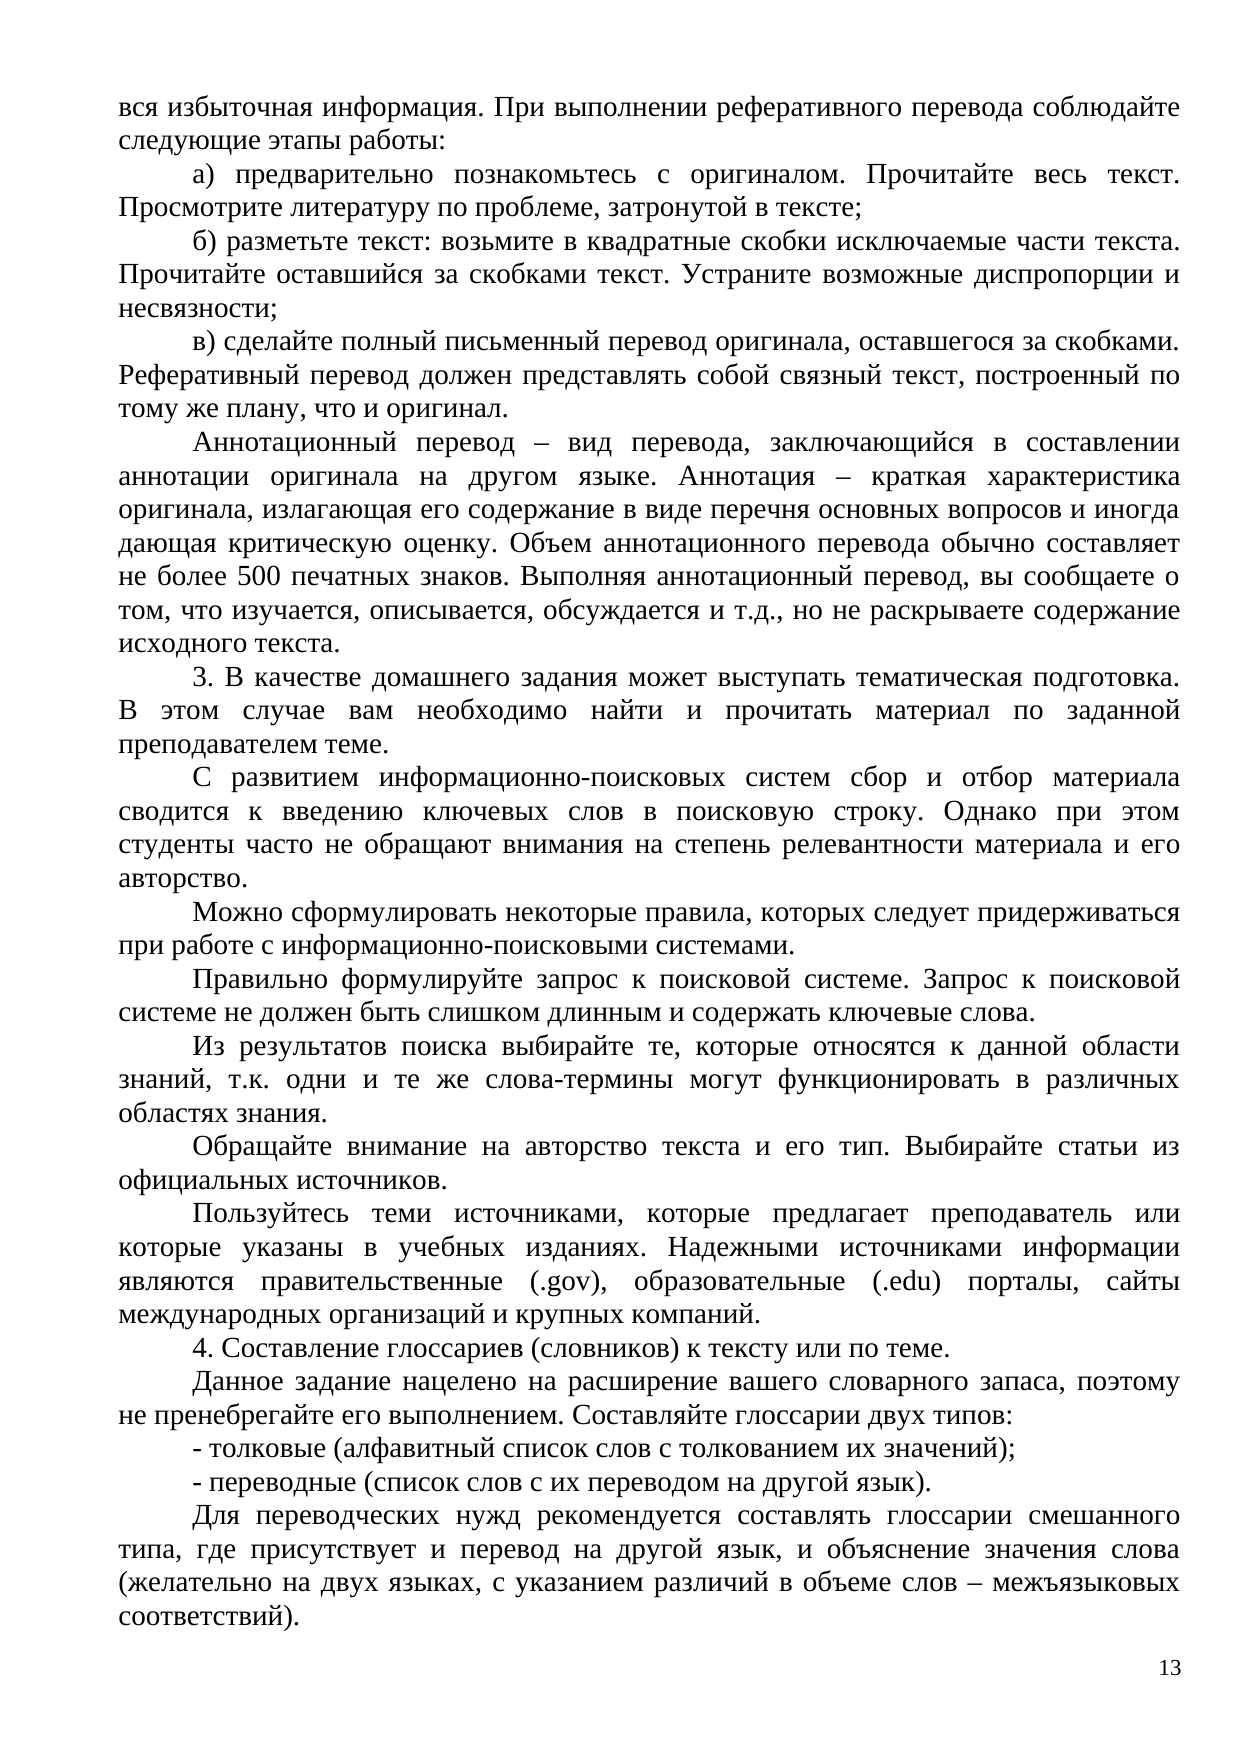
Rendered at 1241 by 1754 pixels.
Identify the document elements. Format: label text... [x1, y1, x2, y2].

text Правильно формулируйте запрос к поисковой системе. Запрос к поисковой системе не должен быть слишком длинным и содержать ключевые слова. [118, 961, 1181, 1028]
text - толковые (алфавитный список слов с толкованием их значений); [118, 1430, 1181, 1464]
text в) сделайте полный письменный перевод оригинала, оставшегося за скобками. Реферативный перевод должен представлять собой связный текст, построенный по тому же плану, что и оригинал. [118, 323, 1181, 424]
text Данное задание нацелено на расширение вашего словарного запаса, поэтому не пренебрегайте его выполнением. Составляйте глоссарии двух типов: [118, 1363, 1181, 1430]
text Для переводческих нужд рекомендуется составлять глоссарии смешанного типа, где присутствует и перевод на другой язык, и объяснение значения слова (желательно на двух языках, с указанием различий в объеме слов – межъязыковых соответствий). [118, 1497, 1181, 1632]
text Обращайте внимание на авторство текста и его тип. Выбирайте статьи из официальных источников. [118, 1128, 1181, 1196]
text С развитием информационно-поисковых систем сбор и отбор материала сводится к введению ключевых слов в поисковую строку. Однако при этом студенты часто не обращают внимания на степень релевантности материала и его авторство. [118, 759, 1181, 894]
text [118, 89, 1181, 156]
text 3. В качестве домашнего задания может выступать тематическая подготовка. В этом случае вам необходимо найти и прочитать материал по заданной преподавателем теме. [118, 659, 1181, 759]
text - переводные (список слов с их переводом на другой язык). [118, 1464, 1181, 1497]
text б) разметьте текст: возьмите в квадратные скобки исключаемые части текста. Прочитайте оставшийся за скобками текст. Устраните возможные диспропорции и несвязности; [118, 223, 1181, 323]
text Можно сформулировать некоторые правила, которых следует придерживаться при работе с информационно-поисковыми системами. [118, 894, 1181, 961]
text а) предварительно познакомьтесь с оригиналом. Прочитайте весь текст. Просмотрите литературу по проблеме, затронутой в тексте; [118, 156, 1181, 223]
text 4. Составление глоссариев (словников) к тексту или по теме. [118, 1330, 1181, 1363]
text Пользуйтесь теми источниками, которые предлагает преподаватель или которые указаны в учебных изданиях. Надежными источниками информации являются правительственные (.gov), образовательные (.edu) порталы, сайты международных организаций и крупных компаний. [118, 1196, 1181, 1330]
text Аннотационный перевод – вид перевода, заключающийся в составлении аннотации оригинала на другом языке. Аннотация – краткая характеристика оригинала, излагающая его содержание в виде перечня основных вопросов и иногда дающая критическую оценку. Объем аннотационного перевода обычно составляет не более 500 печатных знаков. Выполняя аннотационный перевод, вы сообщаете о том, что изучается, описывается, обсуждается и т.д., но не раскрываете содержание исходного текста. [118, 424, 1181, 659]
text Из результатов поиска выбирайте те, которые относятся к данной области знаний, т.к. одни и те же слова-термины могут функционировать в различных областях знания. [118, 1028, 1181, 1128]
